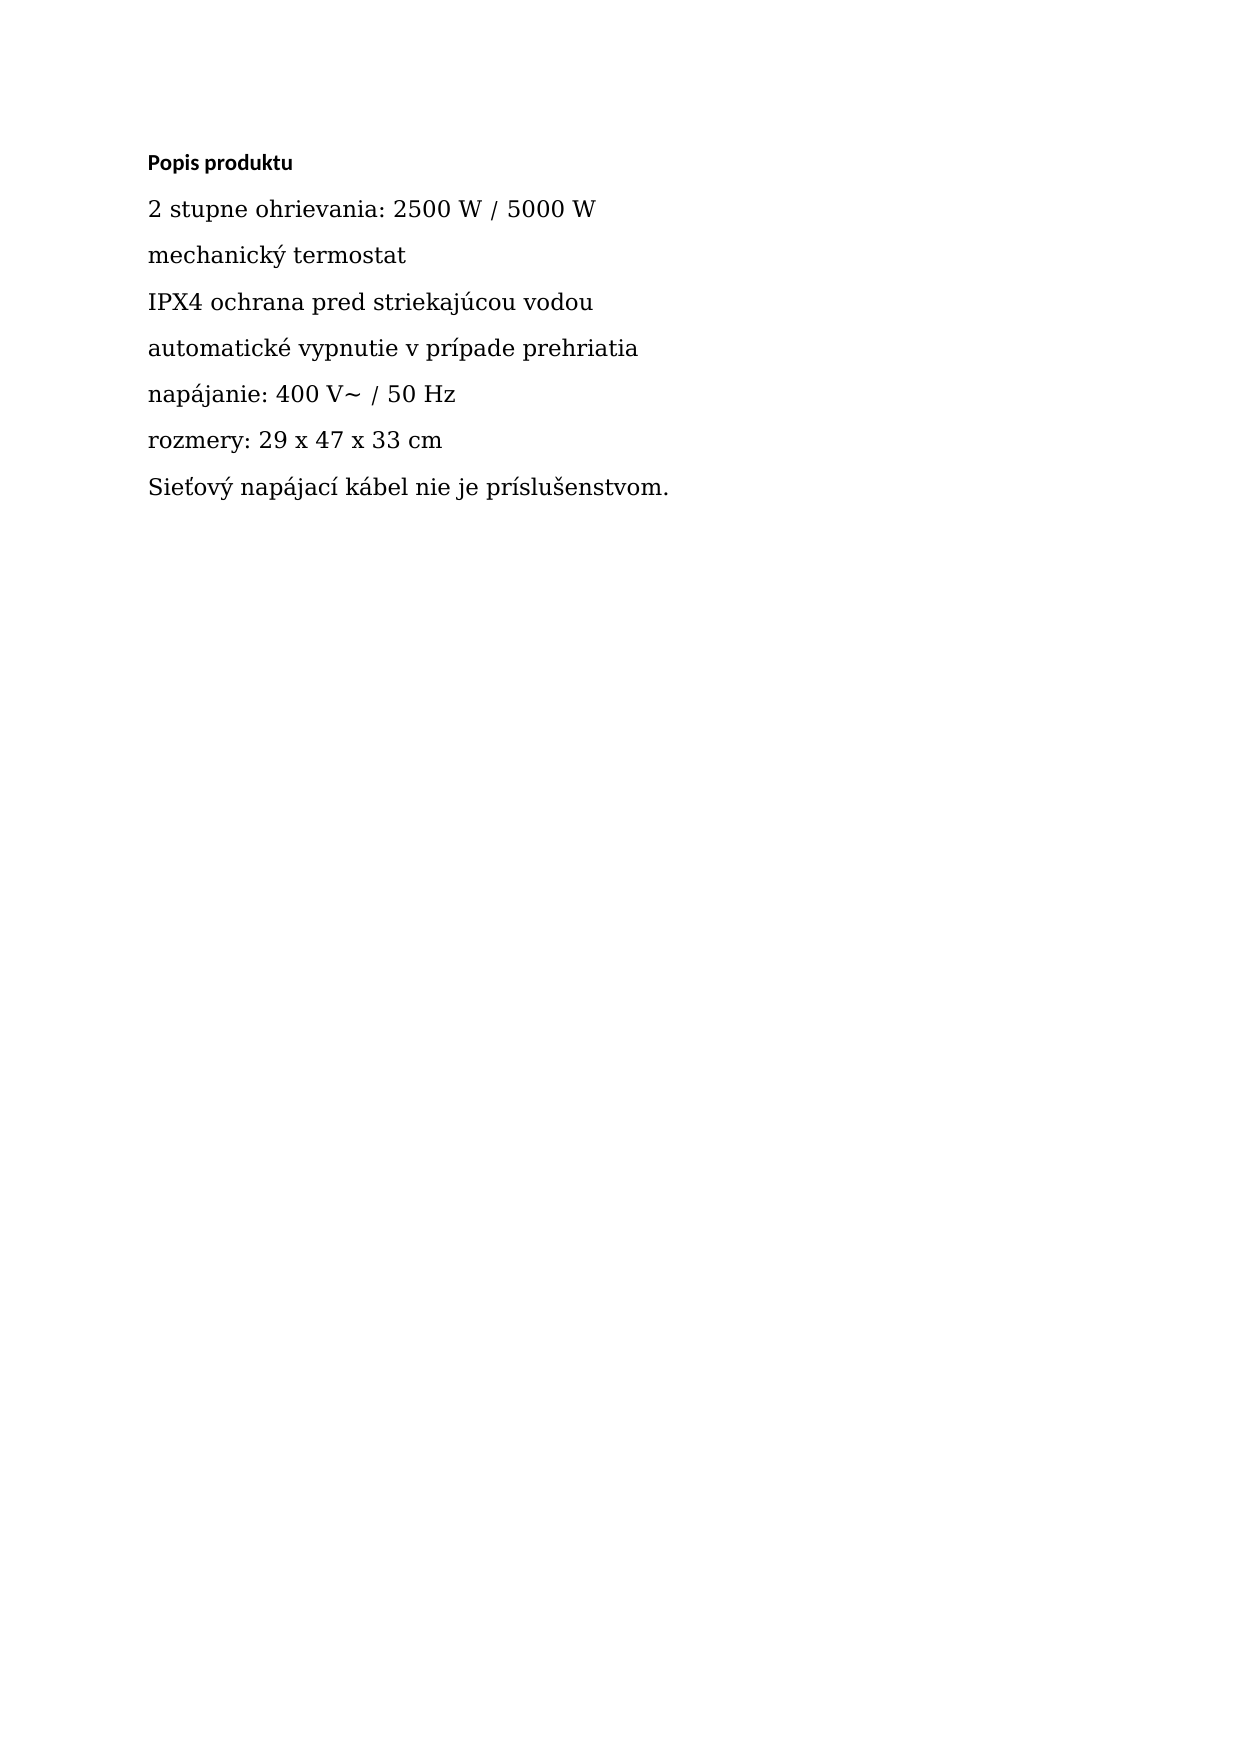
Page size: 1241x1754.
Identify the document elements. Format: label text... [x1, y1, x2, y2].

text mechanický termostat [148, 241, 1093, 268]
text automatické vypnutie v prípade prehriatia [148, 333, 1093, 361]
text Sieťový napájací kábel nie je príslušenstvom. [148, 473, 1093, 500]
text rozmery: 29 x 47 x 33 cm [148, 426, 1093, 454]
text Popis produktu [148, 148, 1093, 176]
text napájanie: 400 V~ / 50 Hz [148, 380, 1093, 407]
text IPX4 ochrana pred striekajúcou vodou [148, 287, 1093, 315]
text 2 stupne ohrievania: 2500 W / 5000 W [148, 194, 1093, 222]
